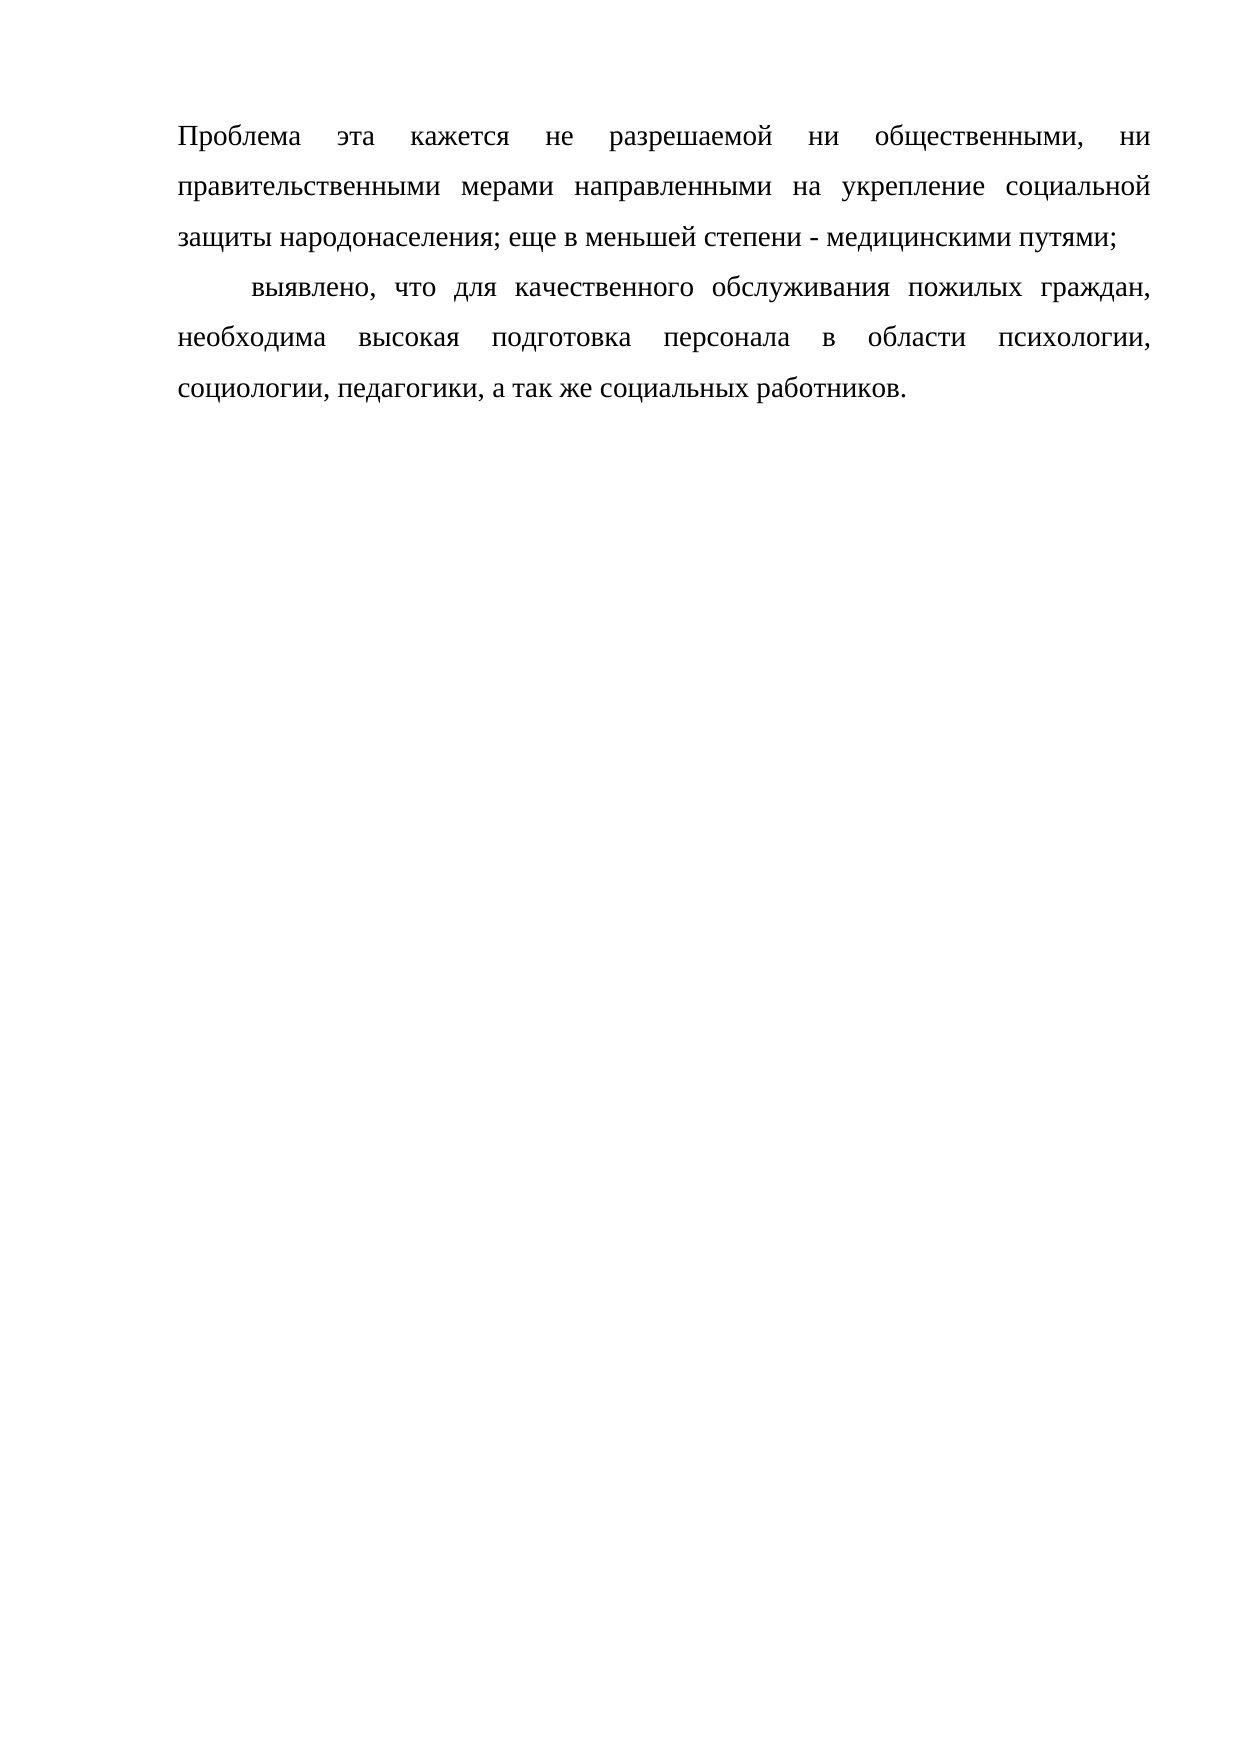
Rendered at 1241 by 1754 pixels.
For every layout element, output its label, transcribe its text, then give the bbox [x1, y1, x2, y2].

text выявлено, что для качественного обслуживания пожилых граждан, необходима высокая подготовка персонала в области психологии, социологии, педагогики, а так же социальных работников. [177, 269, 1152, 403]
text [177, 118, 1152, 252]
